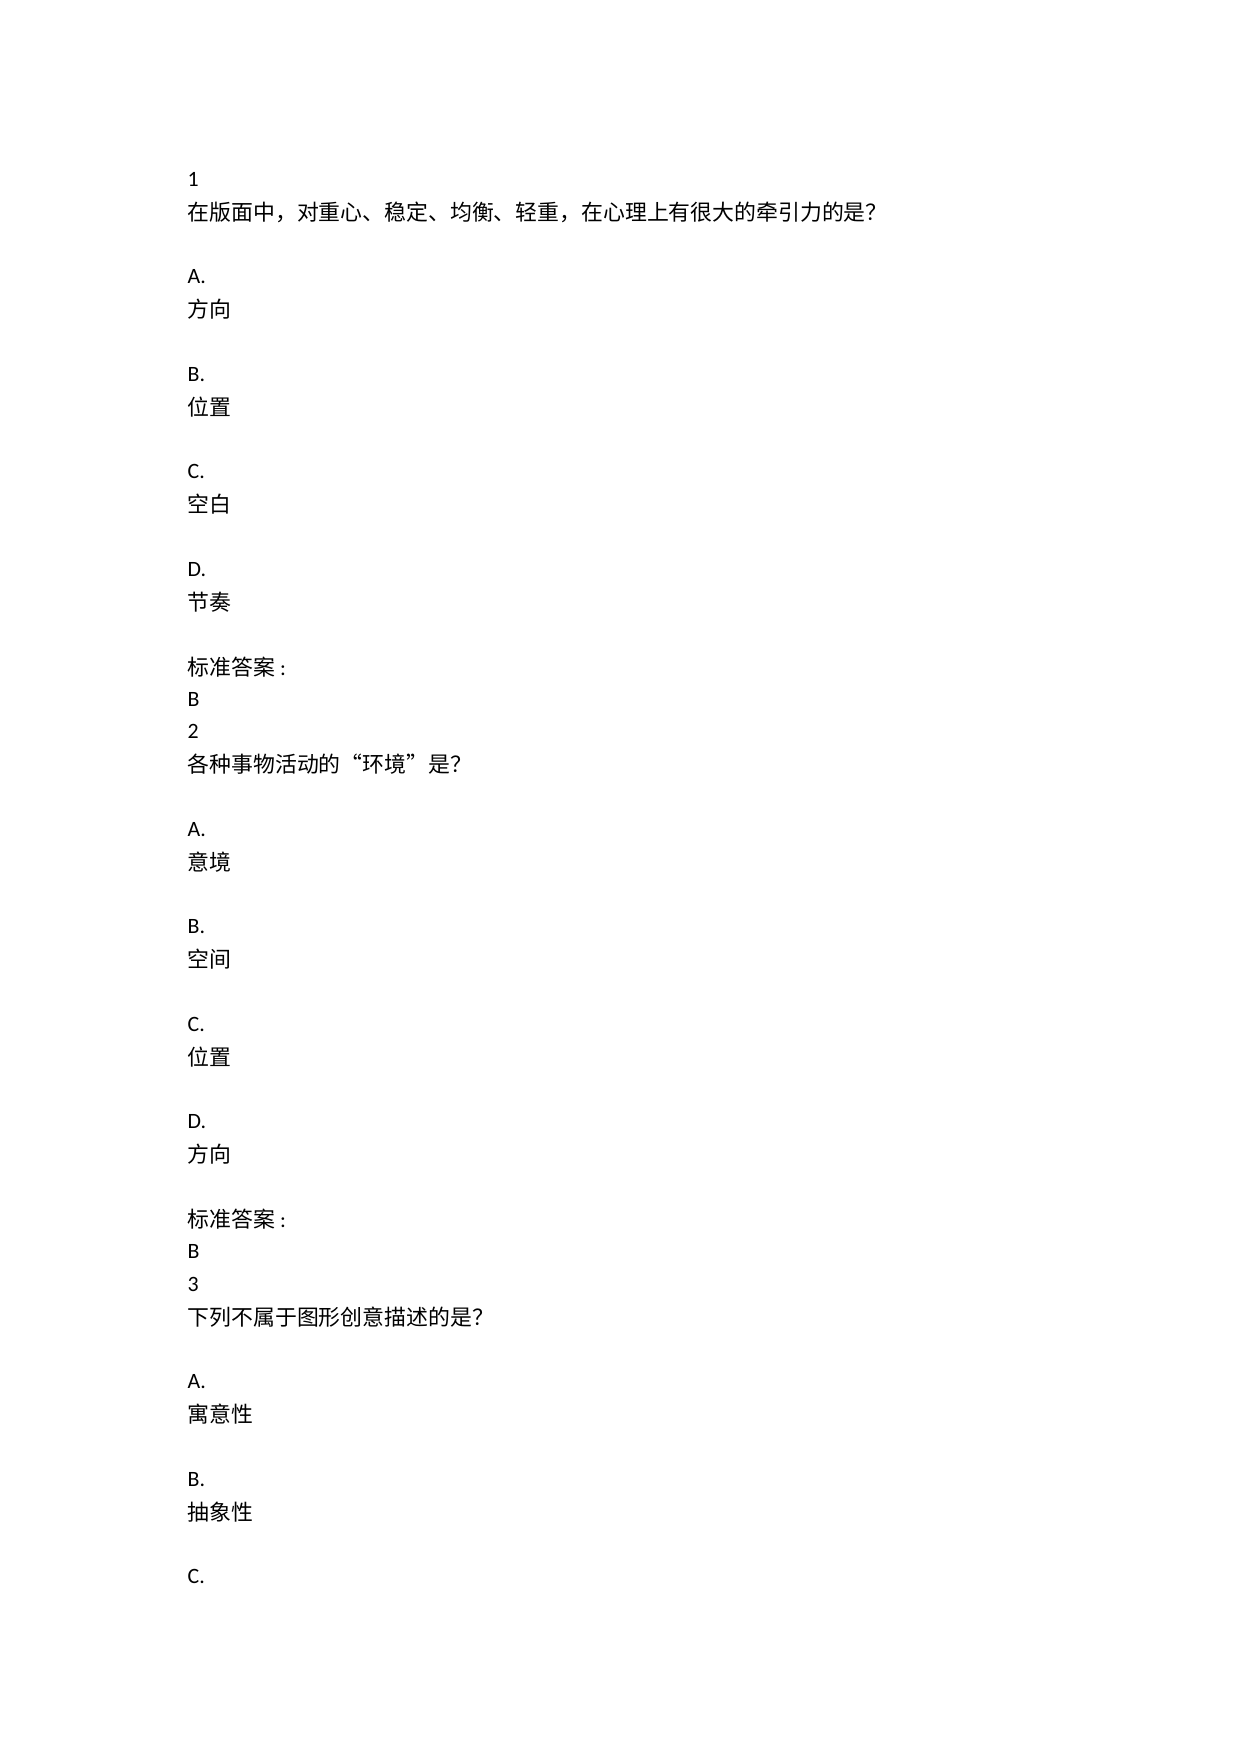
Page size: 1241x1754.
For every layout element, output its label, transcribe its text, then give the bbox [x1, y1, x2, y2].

text B. [187, 1462, 1053, 1494]
text A. [187, 1364, 1053, 1397]
text 标准答案 : [187, 1202, 1053, 1234]
text B [187, 682, 1053, 714]
text B. [187, 357, 1053, 389]
text D. [187, 552, 1053, 584]
text 2 [187, 714, 1053, 747]
text 方向 [187, 292, 1053, 324]
text 下列不属于图形创意描述的是？ [187, 1299, 1053, 1332]
text 各种事物活动的“环境”是？ [187, 747, 1053, 779]
text B. [187, 909, 1053, 942]
text 节奏 [187, 584, 1053, 617]
text C. [187, 1559, 1053, 1592]
text 位置 [187, 389, 1053, 422]
text B [187, 1234, 1053, 1267]
text D. [187, 1104, 1053, 1137]
text 寓意性 [187, 1397, 1053, 1429]
text 3 [187, 1267, 1053, 1299]
text 空白 [187, 487, 1053, 519]
text A. [187, 259, 1053, 292]
text 空间 [187, 942, 1053, 974]
text A. [187, 812, 1053, 844]
text 1 [187, 162, 1053, 194]
text 位置 [187, 1039, 1053, 1072]
text 标准答案 : [187, 649, 1053, 682]
text 方向 [187, 1137, 1053, 1169]
text 意境 [187, 844, 1053, 877]
text 在版面中，对重心、稳定、均衡、轻重，在心理上有很大的牵引力的是？ [187, 194, 1053, 227]
text C. [187, 1007, 1053, 1039]
text 抽象性 [187, 1494, 1053, 1527]
text C. [187, 454, 1053, 487]
